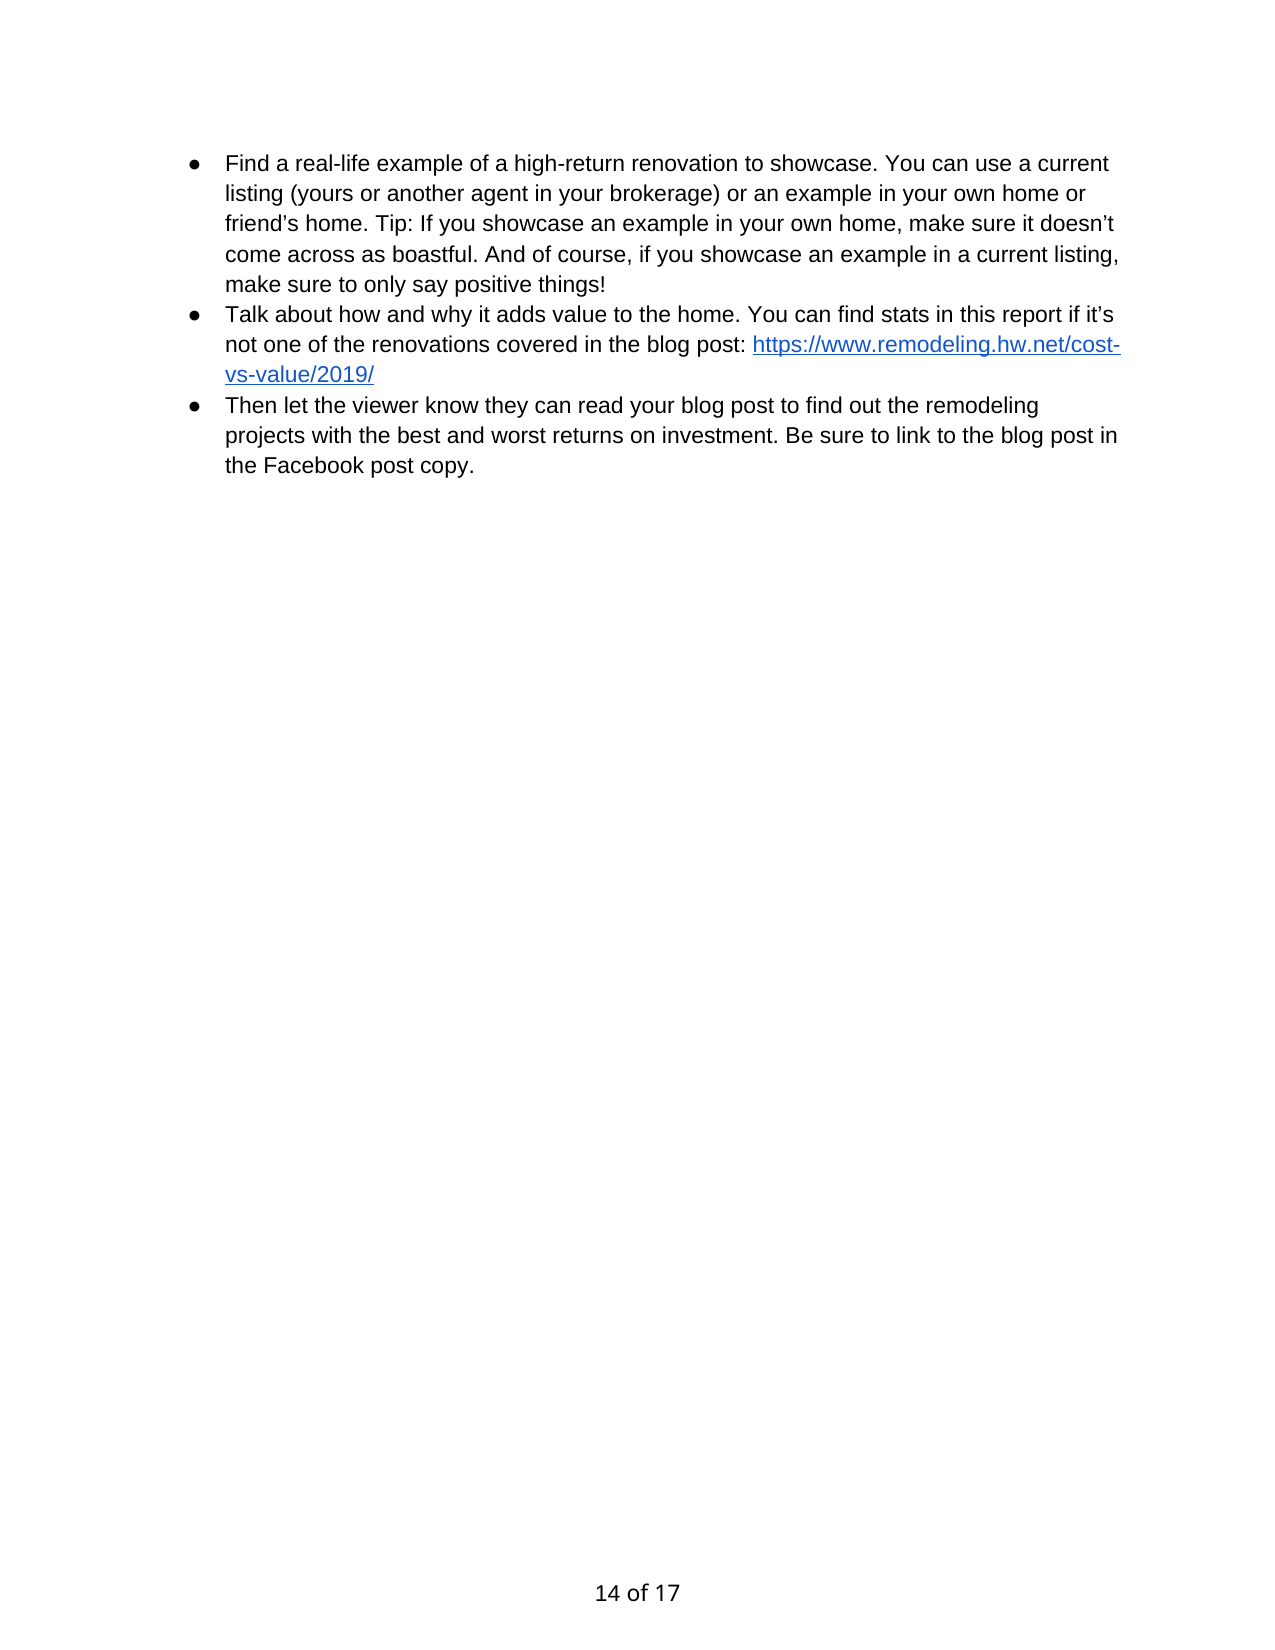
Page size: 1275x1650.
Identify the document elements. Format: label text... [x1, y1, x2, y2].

list Find a real-life example of a high-return renovation to showcase. You can use a current listing (yours or another agent in your brokerage) or an example in your own home or friend’s home. Tip: If you showcase an example in your own home, make sure it doesn’t come across as boastful. And of course, if you showcase an example in a current listing, make sure to only say positive things! [187, 150, 1125, 297]
list Talk about how and why it adds value to the home. You can find stats in this report if it’s not one of the renovations covered in the blog post: https://www.remodeling.hw.net/cost-vs-value/2019/ [187, 301, 1125, 388]
list Then let the viewer know they can read your blog post to find out the remodeling projects with the best and worst returns on investment. Be sure to link to the blog post in the Facebook post copy. [187, 392, 1125, 478]
